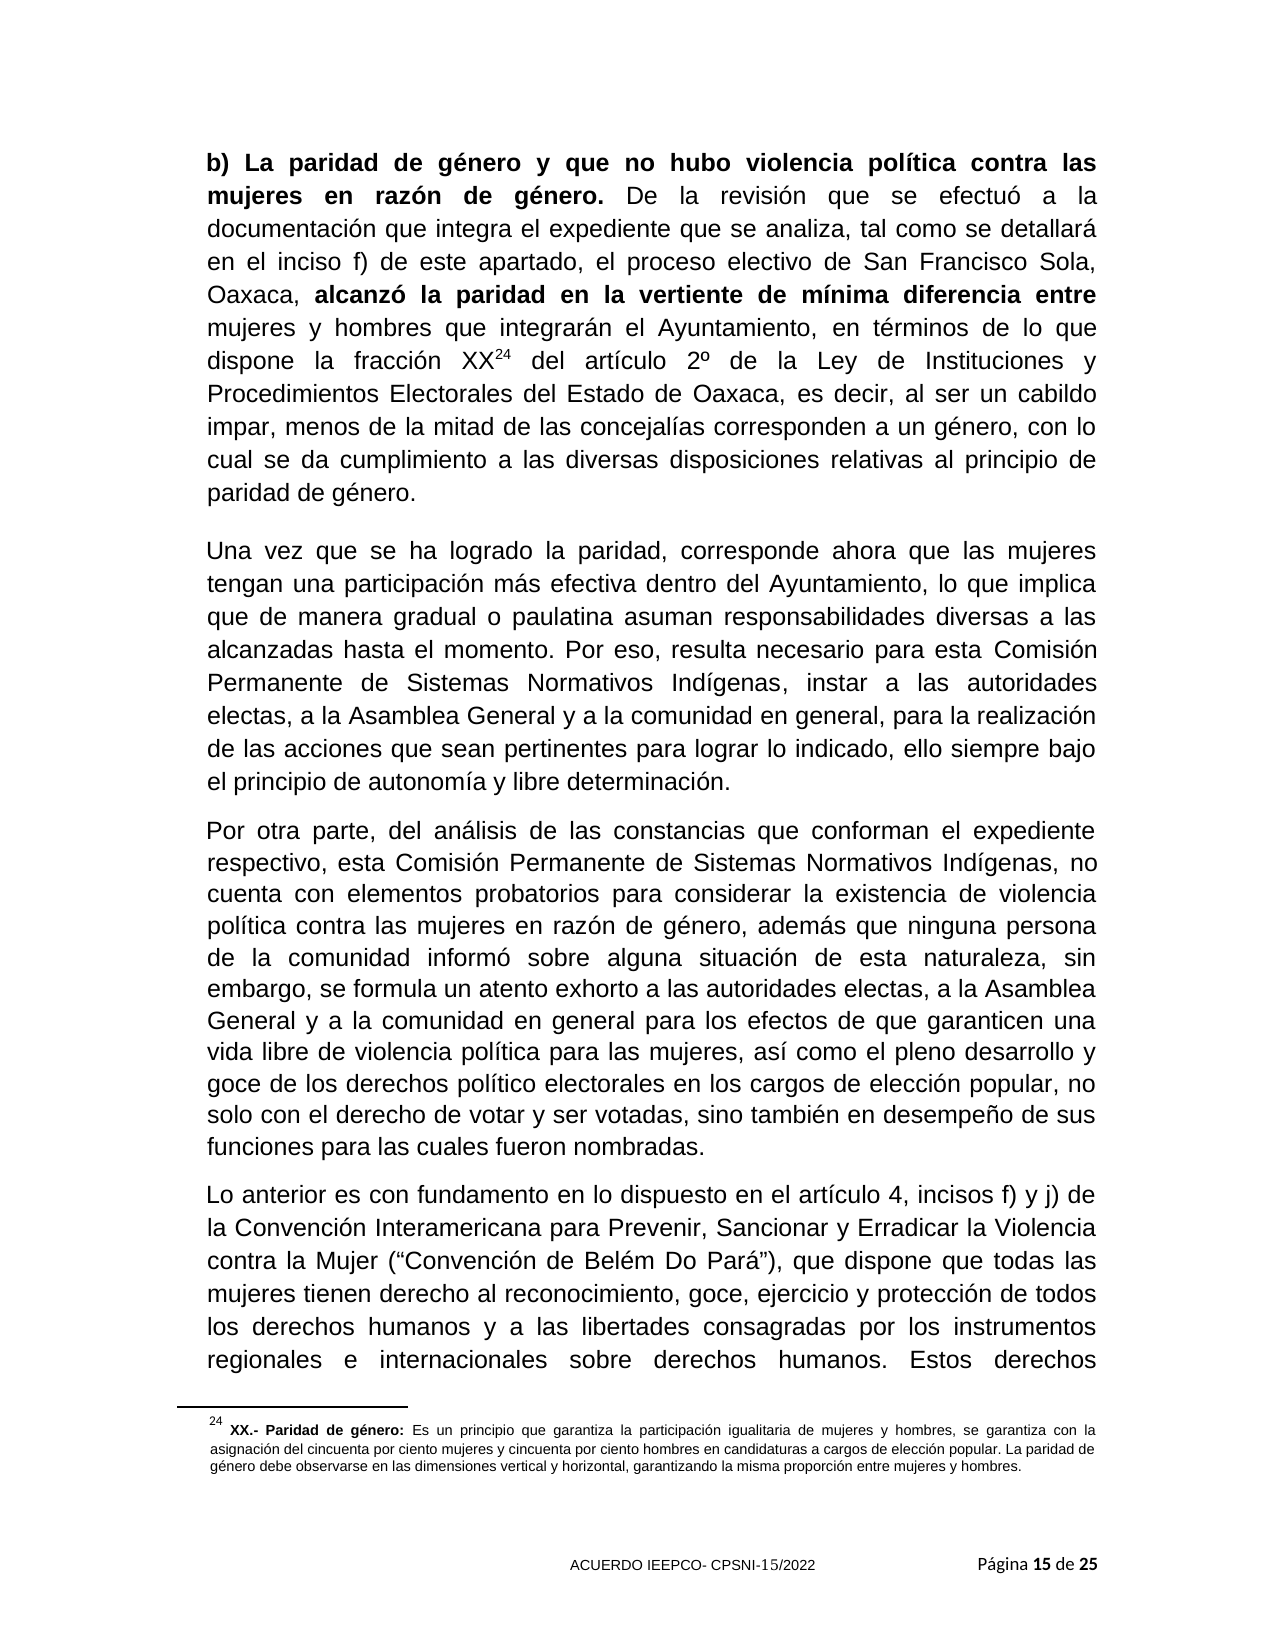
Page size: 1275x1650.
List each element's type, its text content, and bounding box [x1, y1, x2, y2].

text Por otra parte, del análisis de las constancias que conforman el expediente respectivo, esta Comisión Permanente de Sistemas Normativos Indígenas, no cuenta con elementos probatorios para considerar la existencia de violencia política contra las mujeres en razón de género, además que ninguna persona de la comunidad informó sobre alguna situación de esta naturaleza, sin embargo, se formula un atento exhorto a las autoridades electas, a la Asamblea General y a la comunidad en general para los efectos de que garanticen una vida libre de violencia política para las mujeres, así como el pleno desarrollo y goce de los derechos político electorales en los cargos de elección popular, no solo con el derecho de votar y ser votadas, sino también en desempeño de sus funciones para las cuales fueron nombradas. [206, 816, 1098, 1161]
text Una vez que se ha logrado la paridad, corresponde ahora que las mujeres tengan una participación más efectiva dentro del Ayuntamiento, lo que implica que de manera gradual o paulatina asuman responsabilidades diversas a las alcanzadas hasta el momento. Por eso, resulta necesario para esta Comisión Permanente de Sistemas Normativos Indígenas, instar a las autoridades electas, a la Asamblea General y a la comunidad en general, para la realización de las acciones que sean pertinentes para lograr lo indicado, ello siempre bajo el principio de autonomía y libre determinación. [206, 536, 1098, 796]
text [206, 1179, 1098, 1373]
text b) La paridad de género y que no hubo violencia política contra las mujeres en razón de género. De la revisión que se efectuó a la documentación que integra el expediente que se analiza, tal como se detallará en el inciso f) de este apartado, el proceso electivo de San Francisco Sola, Oaxaca, alcanzó la paridad en la vertiente de mínima diferencia entre mujeres y hombres que integrarán el Ayuntamiento, en términos de lo que dispone la fracción XX del artículo 2º de la Ley de Instituciones y Procedimientos Electorales del Estado de Oaxaca, es decir, al ser un cabildo impar, menos de la mitad de las concejalías corresponden a un género, con lo cual se da cumplimiento a las diversas disposiciones relativas al principio de paridad de género. [206, 148, 1098, 507]
